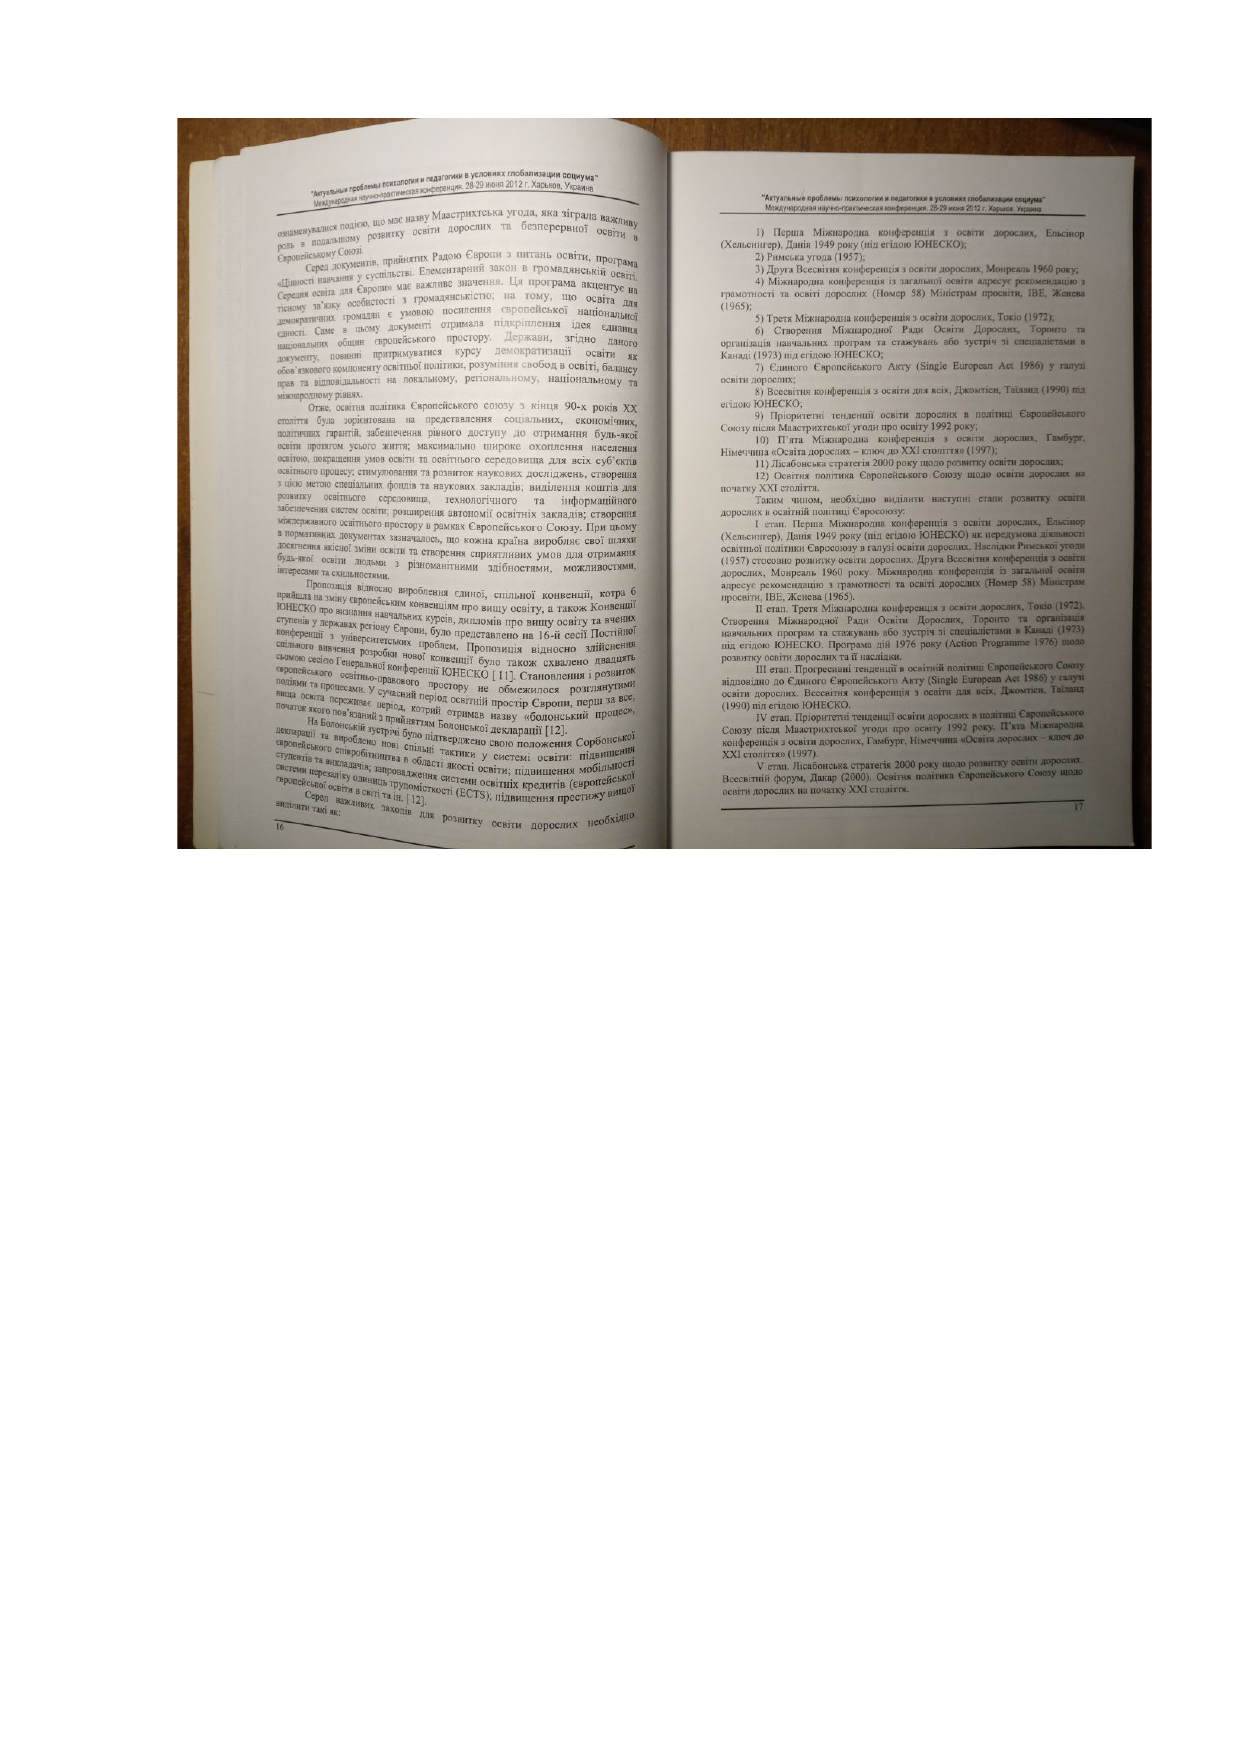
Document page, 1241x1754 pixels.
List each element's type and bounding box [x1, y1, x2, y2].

picture [177, 118, 1152, 849]
